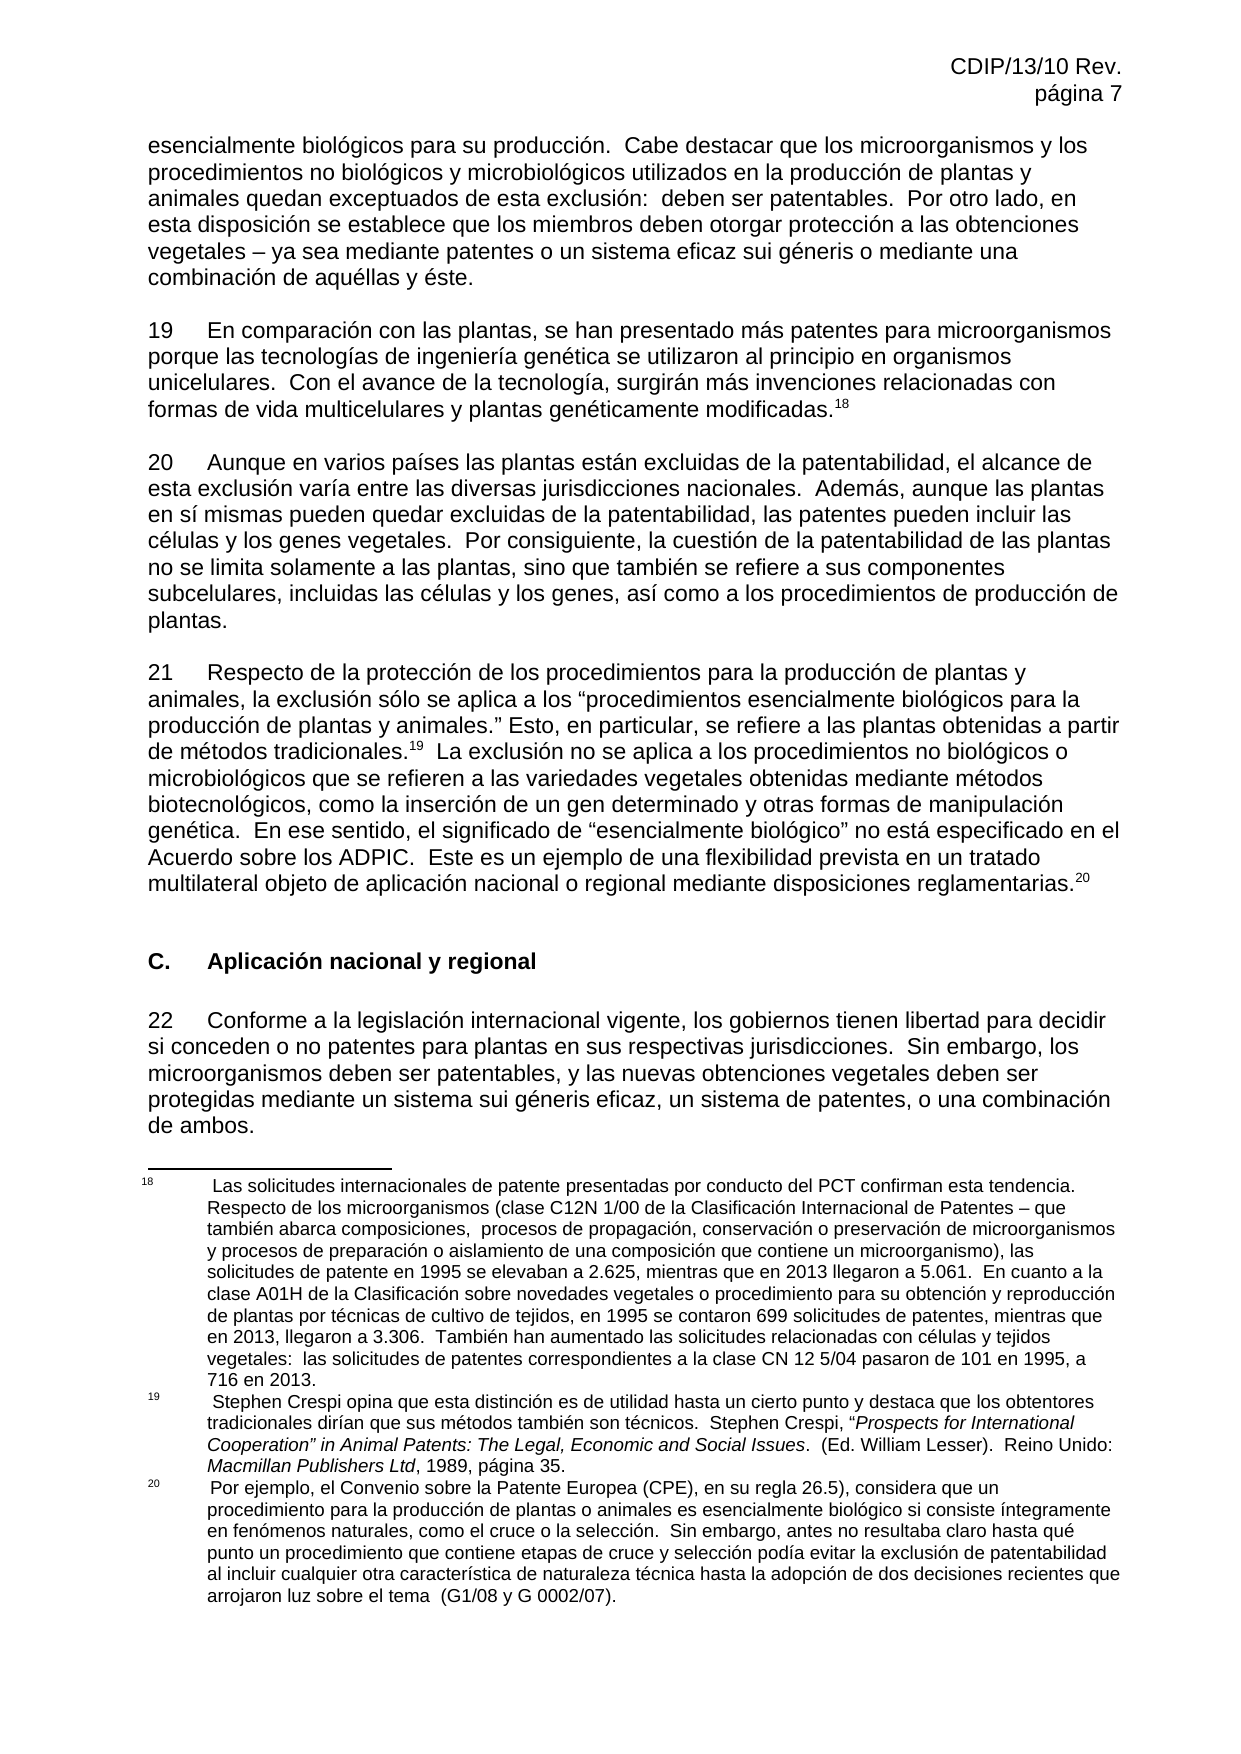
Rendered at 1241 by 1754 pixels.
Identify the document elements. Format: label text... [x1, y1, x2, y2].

text El párrafo 3.b) del artículo 27 del Acuerdo sobre los ADPIC, que establece normas mínimas de protección en relación con las invenciones, señala que los Miembros también pueden excluir de la patentabilidad las plantas, los animales, y los procedimientos esencialmente biológicos para su producción. Cabe destacar que los microorganismos y los procedimientos no biológicos y microbiológicos utilizados en la producción de plantas y animales quedan exceptuados de esta exclusión: deben ser patentables. Por otro lado, en esta disposición se establece que los miembros deben otorgar protección a las obtenciones vegetales – ya sea mediante patentes o un sistema eficaz sui géneris o mediante una combinación de aquéllas y éste. [148, 132, 1122, 290]
subtitle C. Aplicación nacional y regional [148, 948, 1122, 974]
text Aunque en varios países las plantas están excluidas de la patentabilidad, el alcance de esta exclusión varía entre las diversas jurisdicciones nacionales. Además, aunque las plantas en sí mismas pueden quedar excluidas de la patentabilidad, las patentes pueden incluir las células y los genes vegetales. Por consiguiente, la cuestión de la patentabilidad de las plantas no se limita solamente a las plantas, sino que también se refiere a sus componentes subcelulares, incluidas las células y los genes, así como a los procedimientos de producción de plantas. [148, 448, 1122, 633]
text Respecto de la protección de los procedimientos para la producción de plantas y animales, la exclusión sólo se aplica a los “procedimientos esencialmente biológicos para la producción de plantas y animales.” Esto, en particular, se refiere a las plantas obtenidas a partir de métodos tradicionales. La exclusión no se aplica a los procedimientos no biológicos o microbiológicos que se refieren a las variedades vegetales obtenidas mediante métodos biotecnológicos, como la inserción de un gen determinado y otras formas de manipulación genética. En ese sentido, el significado de “esencialmente biológico” no está especificado en el Acuerdo sobre los ADPIC. Este es un ejemplo de una flexibilidad prevista en un tratado multilateral objeto de aplicación nacional o regional mediante disposiciones reglamentarias. [148, 659, 1122, 896]
text Conforme a la legislación internacional vigente, los gobiernos tienen libertad para decidir si conceden o no patentes para plantas en sus respectivas jurisdicciones. Sin embargo, los microorganismos deben ser patentables, y las nuevas obtenciones vegetales deben ser protegidas mediante un sistema sui géneris eficaz, un sistema de patentes, o una combinación de ambos. [148, 1007, 1122, 1138]
text En comparación con las plantas, se han presentado más patentes para microorganismos porque las tecnologías de ingeniería genética se utilizaron al principio en organismos unicelulares. Con el avance de la tecnología, surgirán más invenciones relacionadas con formas de vida multicelulares y plantas genéticamente modificadas. [148, 317, 1122, 422]
